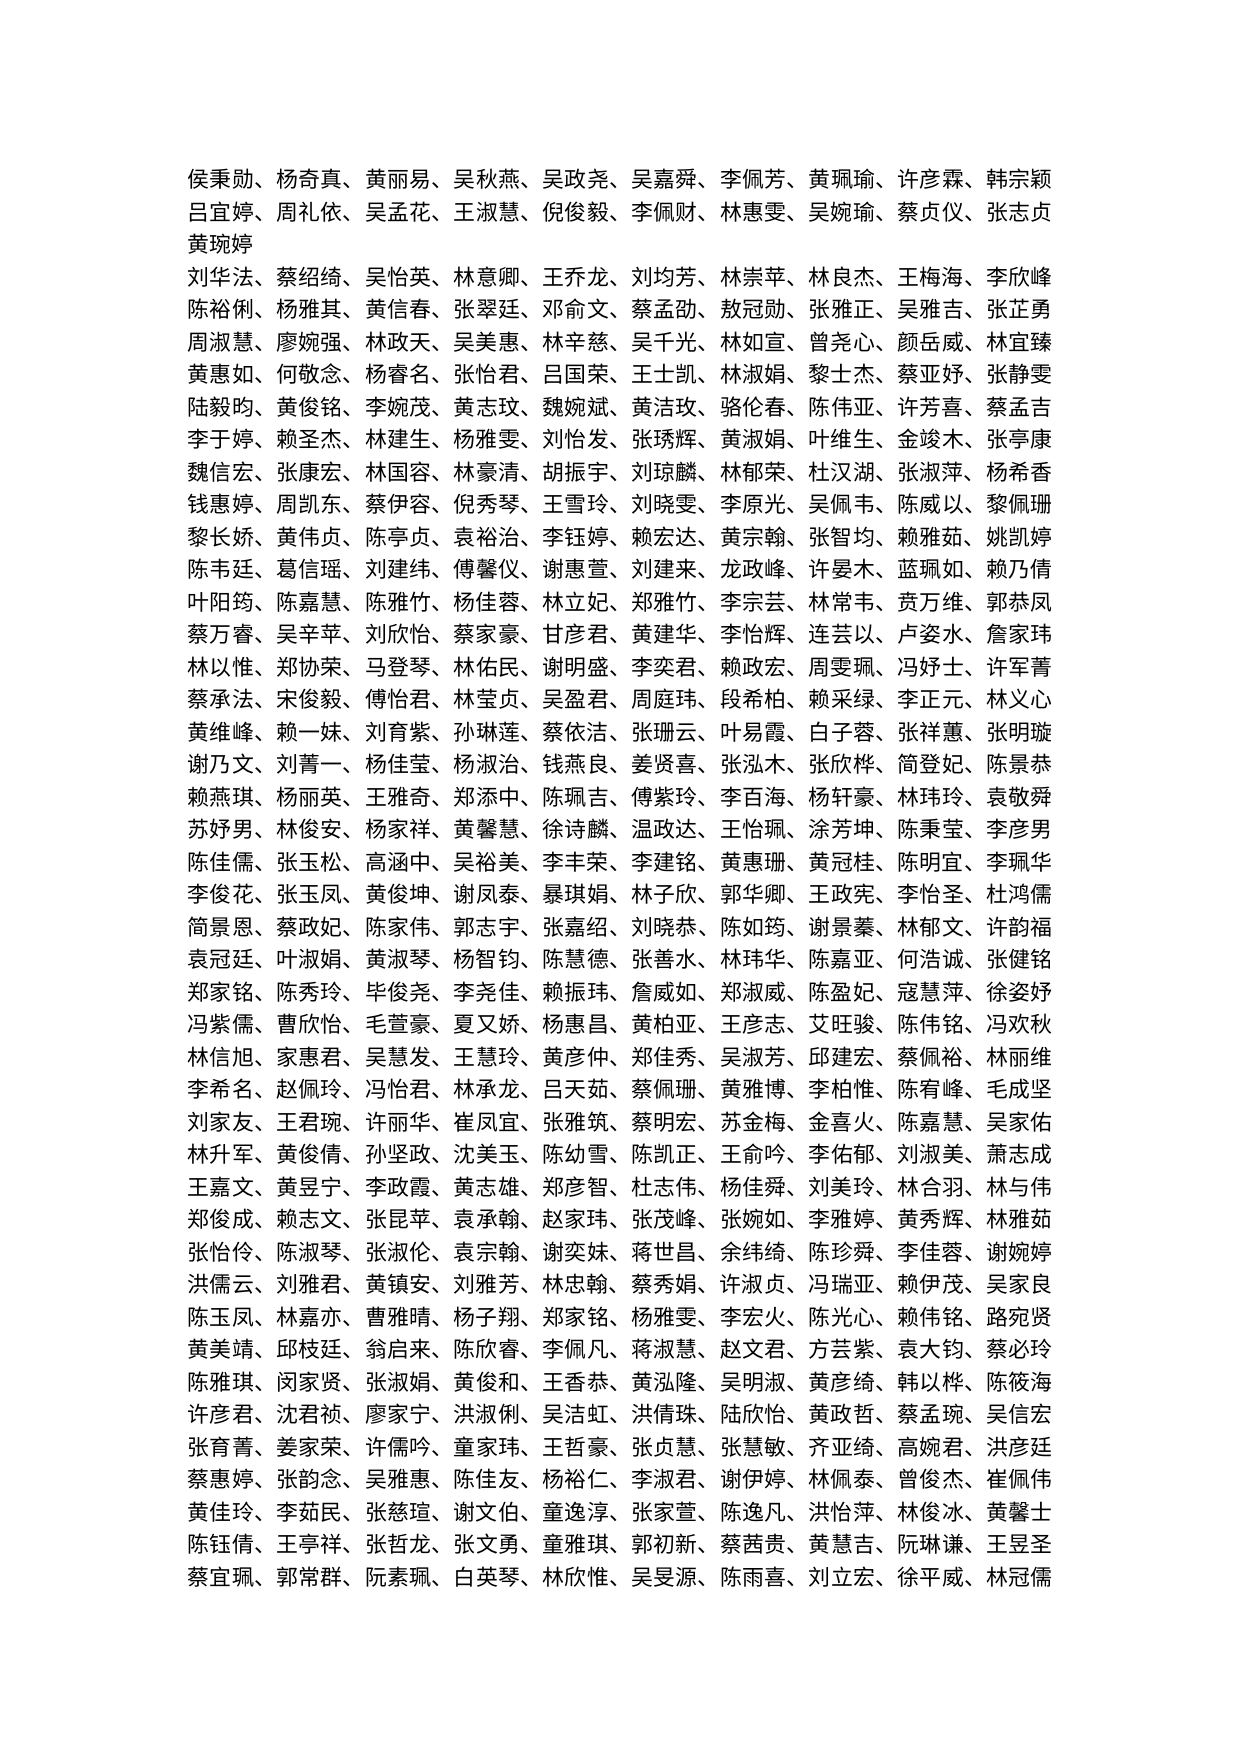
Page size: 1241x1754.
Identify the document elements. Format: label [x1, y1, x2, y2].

text [187, 259, 1053, 1592]
text [187, 162, 1053, 259]
